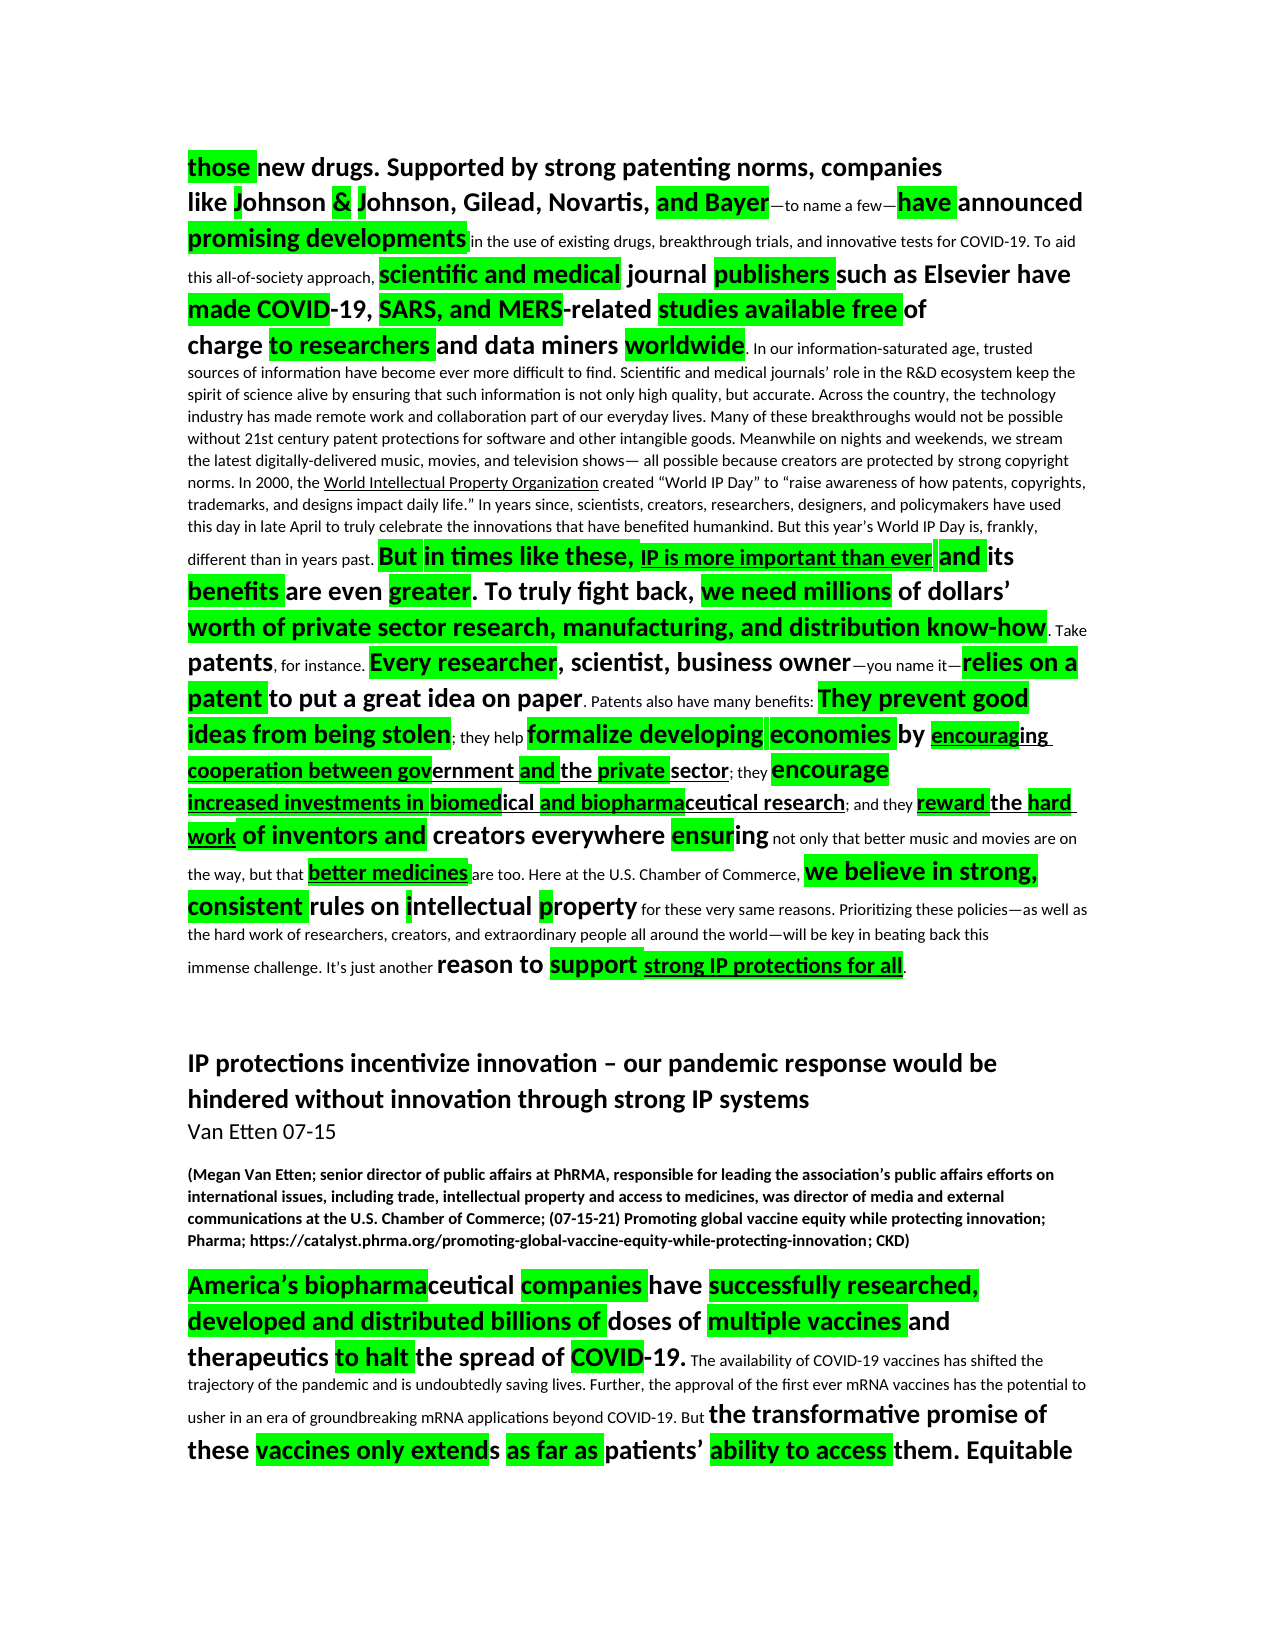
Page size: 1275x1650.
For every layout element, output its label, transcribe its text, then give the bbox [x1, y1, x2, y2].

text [187, 1268, 1087, 1466]
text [187, 150, 1087, 980]
text Van Etten 07-15 [187, 1117, 1087, 1146]
text (Megan Van Etten; senior director of public affairs at PhRMA, responsible for leading the association’s public affairs efforts on international issues, including trade, intellectual property and access to medicines, was director of media and external communications at the U.S. Chamber of Commerce; (07-15-21) Promoting global vaccine equity while protecting innovation; Pharma; https://catalyst.phrma.org/promoting-global-vaccine-equity-while-protecting-innovation; CKD) [187, 1164, 1087, 1250]
subtitle IP protections incentivize innovation – our pandemic response would be hindered without innovation through strong IP systems [187, 1046, 1087, 1115]
